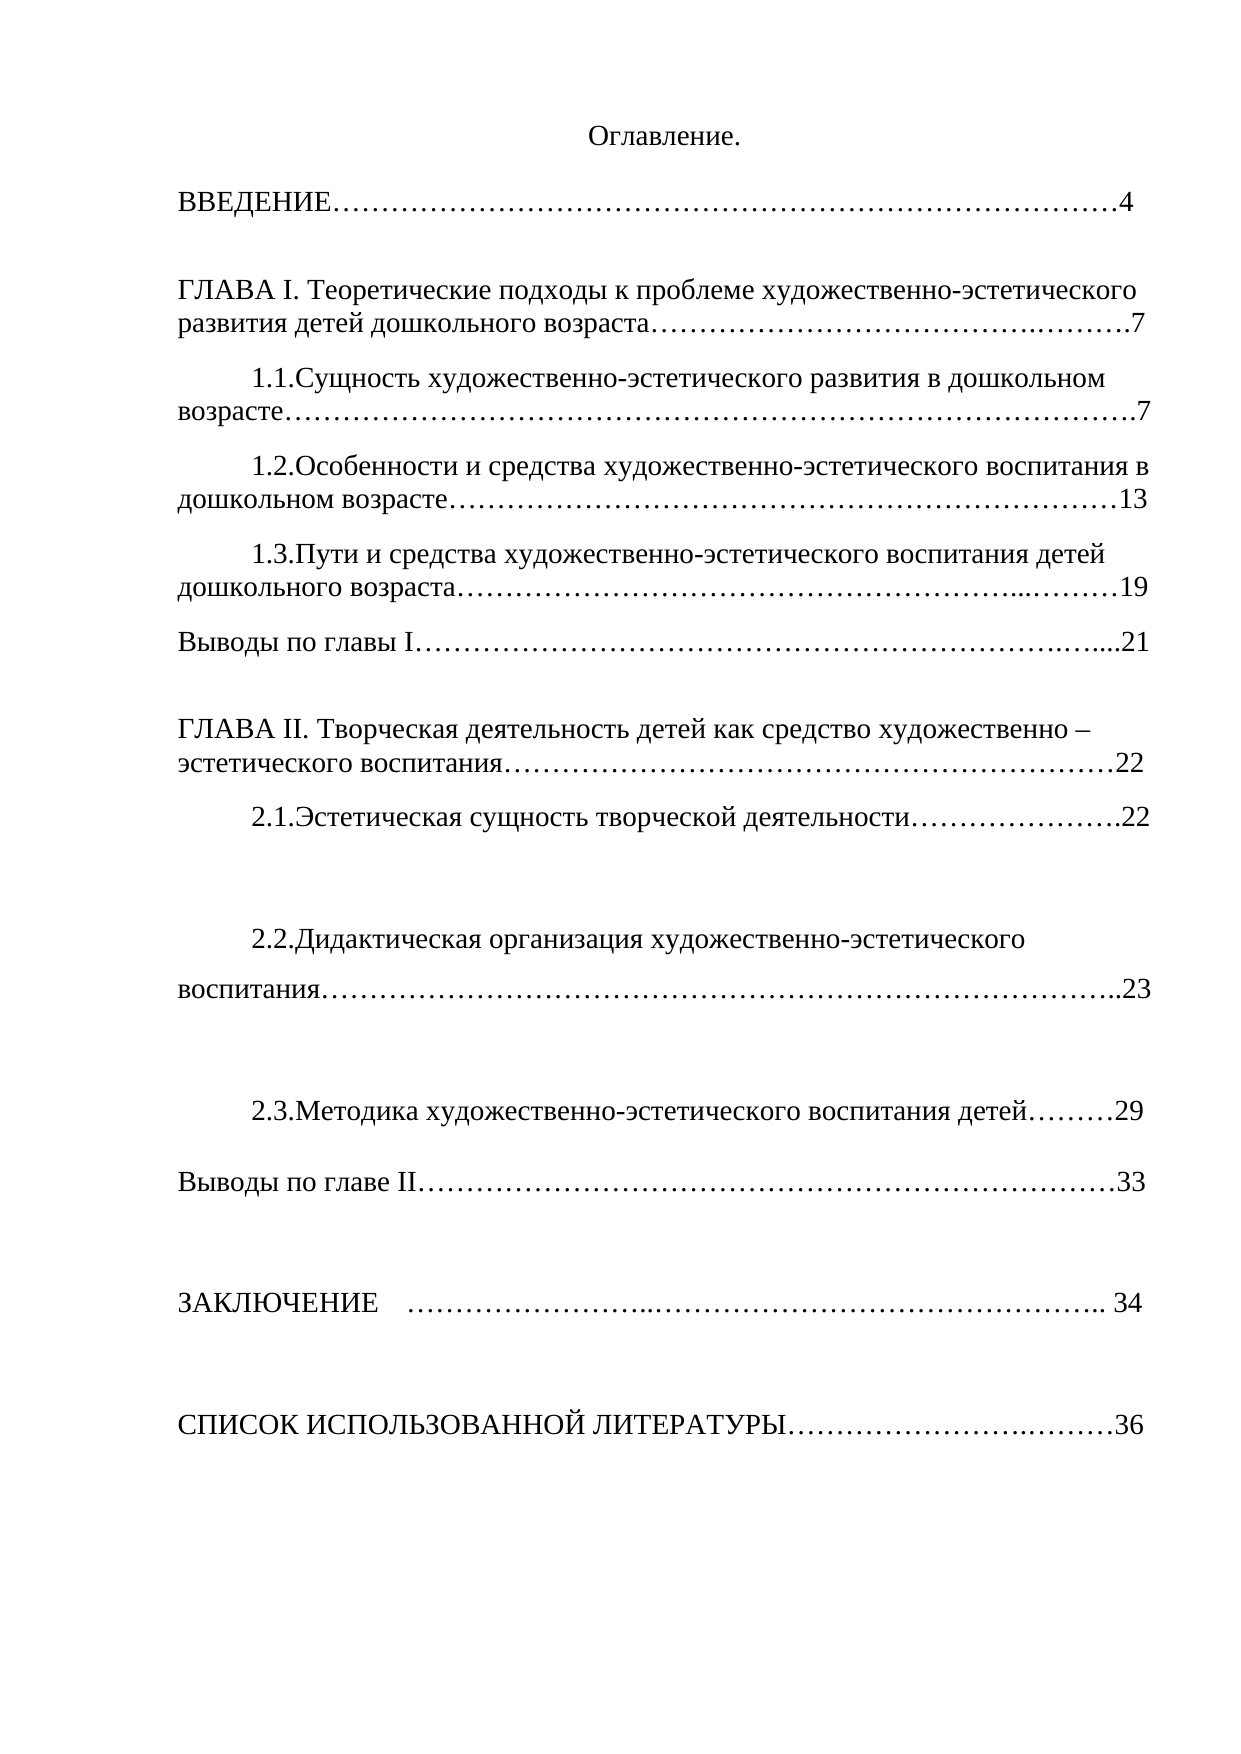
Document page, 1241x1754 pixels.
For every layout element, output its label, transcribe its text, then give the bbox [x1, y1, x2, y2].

text Выводы по главе II………………………………………………………………33 [177, 1164, 1152, 1248]
text 1.1.Сущность художественно-эстетического развития в дошкольном возрасте…………………………………………………………………………….7 [177, 360, 1152, 427]
text ГЛАВА II. Творческая деятельность детей как средство художественно – эстетического воспитания………………………………………………………22 [177, 712, 1152, 779]
text Оглавление. [177, 118, 1152, 152]
text 1.2.Особенности и средства художественно-эстетического воспитания в дошкольном возрасте……………………………………………………………13 [177, 448, 1152, 515]
text 2.2.Дидактическая организация художественно-эстетического воспитания………………………………………………………………………..23 [177, 921, 1152, 1055]
text СПИСОК ИСПОЛЬЗОВАННОЙ ЛИТЕРАТУРЫ…………………….………36 [177, 1407, 1152, 1491]
text ЗАКЛЮЧЕНИЕ ……………………..……………………………………….. 34 [177, 1285, 1152, 1369]
text ВВЕДЕНИЕ………………………………………………………………………4 [177, 184, 1152, 251]
text Выводы по главы I………………………………………………………….…....21 [177, 624, 1152, 691]
text 2.3.Методика художественно-эстетического воспитания детей………29 [177, 1093, 1152, 1126]
text 1.3.Пути и средства художественно-эстетического воспитания детей дошкольного возраста…………………………………………………...………19 [177, 536, 1152, 603]
text ГЛАВА I. Теоретические подходы к проблеме художественно-эстетического развития детей дошкольного возраста………………………………….……….7 [177, 272, 1152, 339]
text 2.1.Эстетическая сущность творческой деятельности………………….22 [177, 799, 1152, 883]
